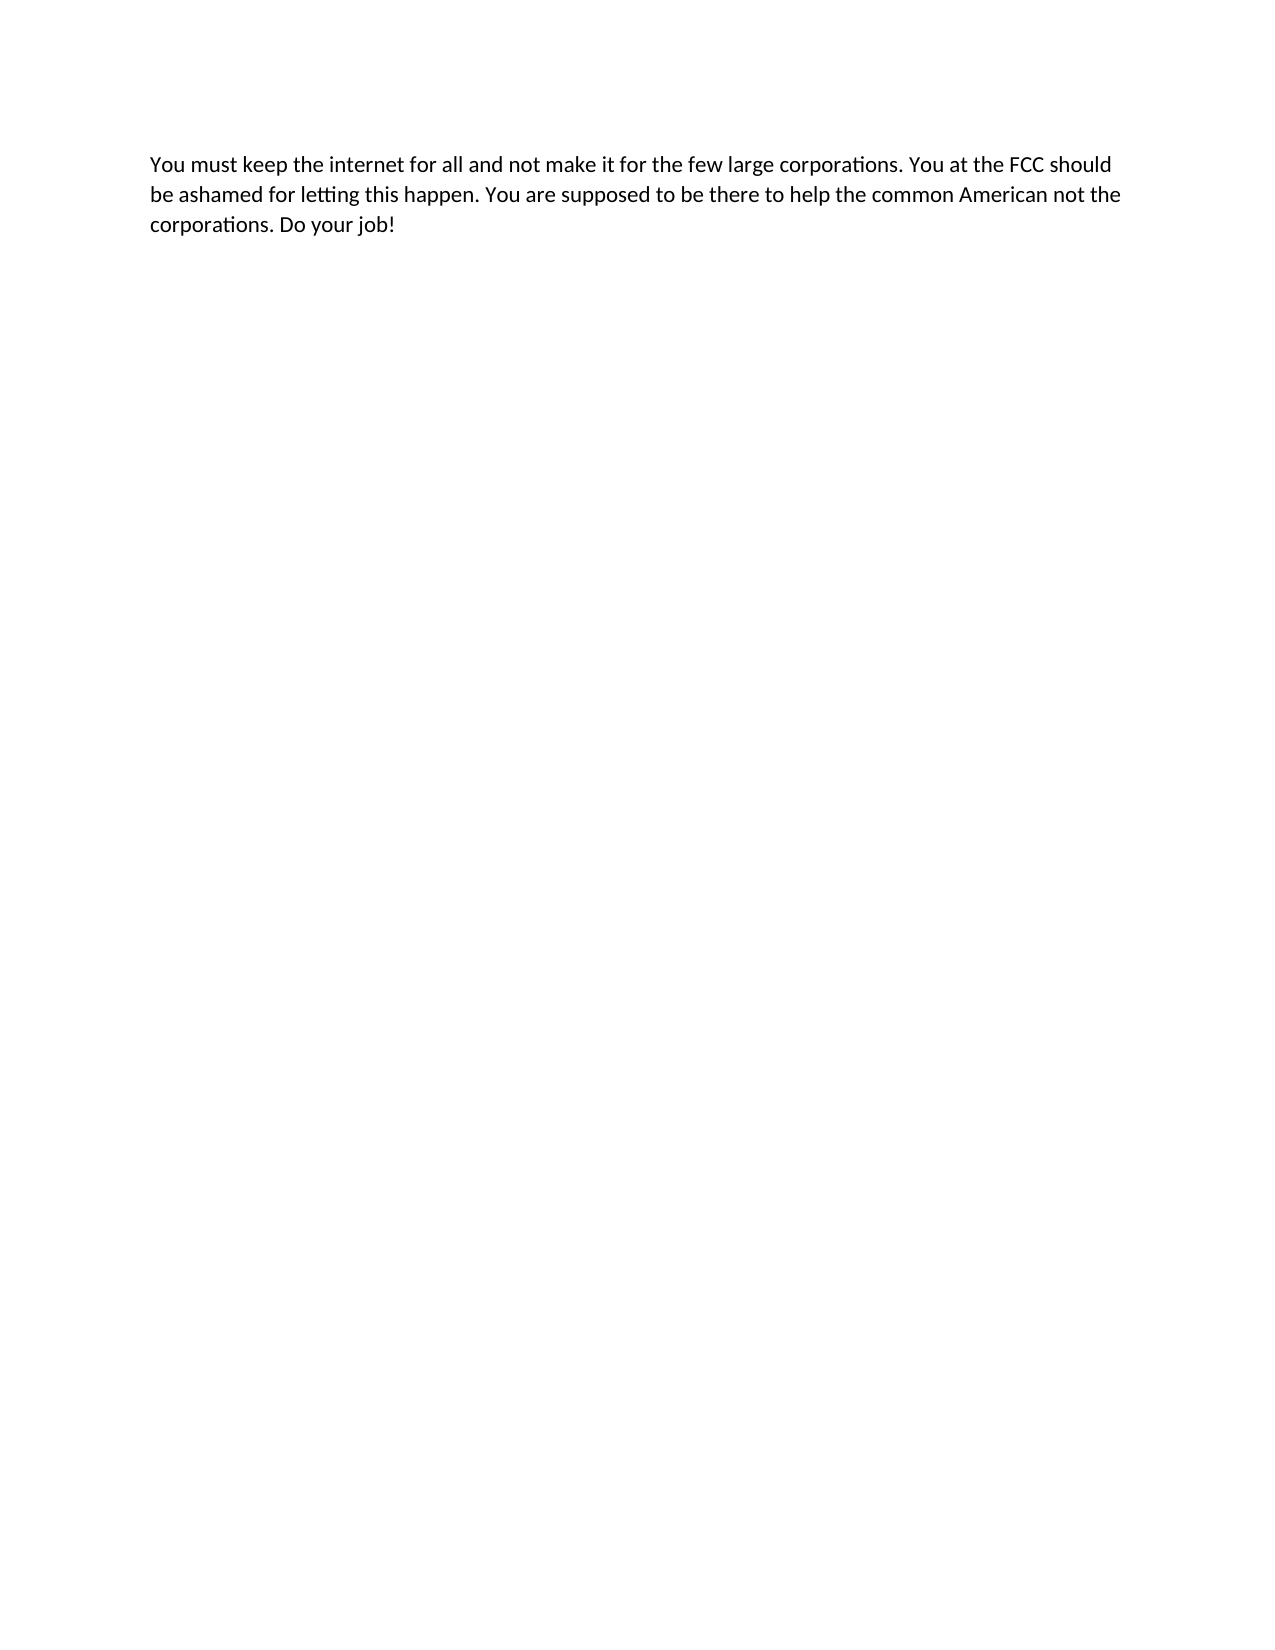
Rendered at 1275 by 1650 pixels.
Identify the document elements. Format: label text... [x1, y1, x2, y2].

text You must keep the internet for all and not make it for the few large corporations. You at the FCC should be ashamed for letting this happen. You are supposed to be there to help the common American not the corporations. Do your job! [150, 150, 1125, 238]
